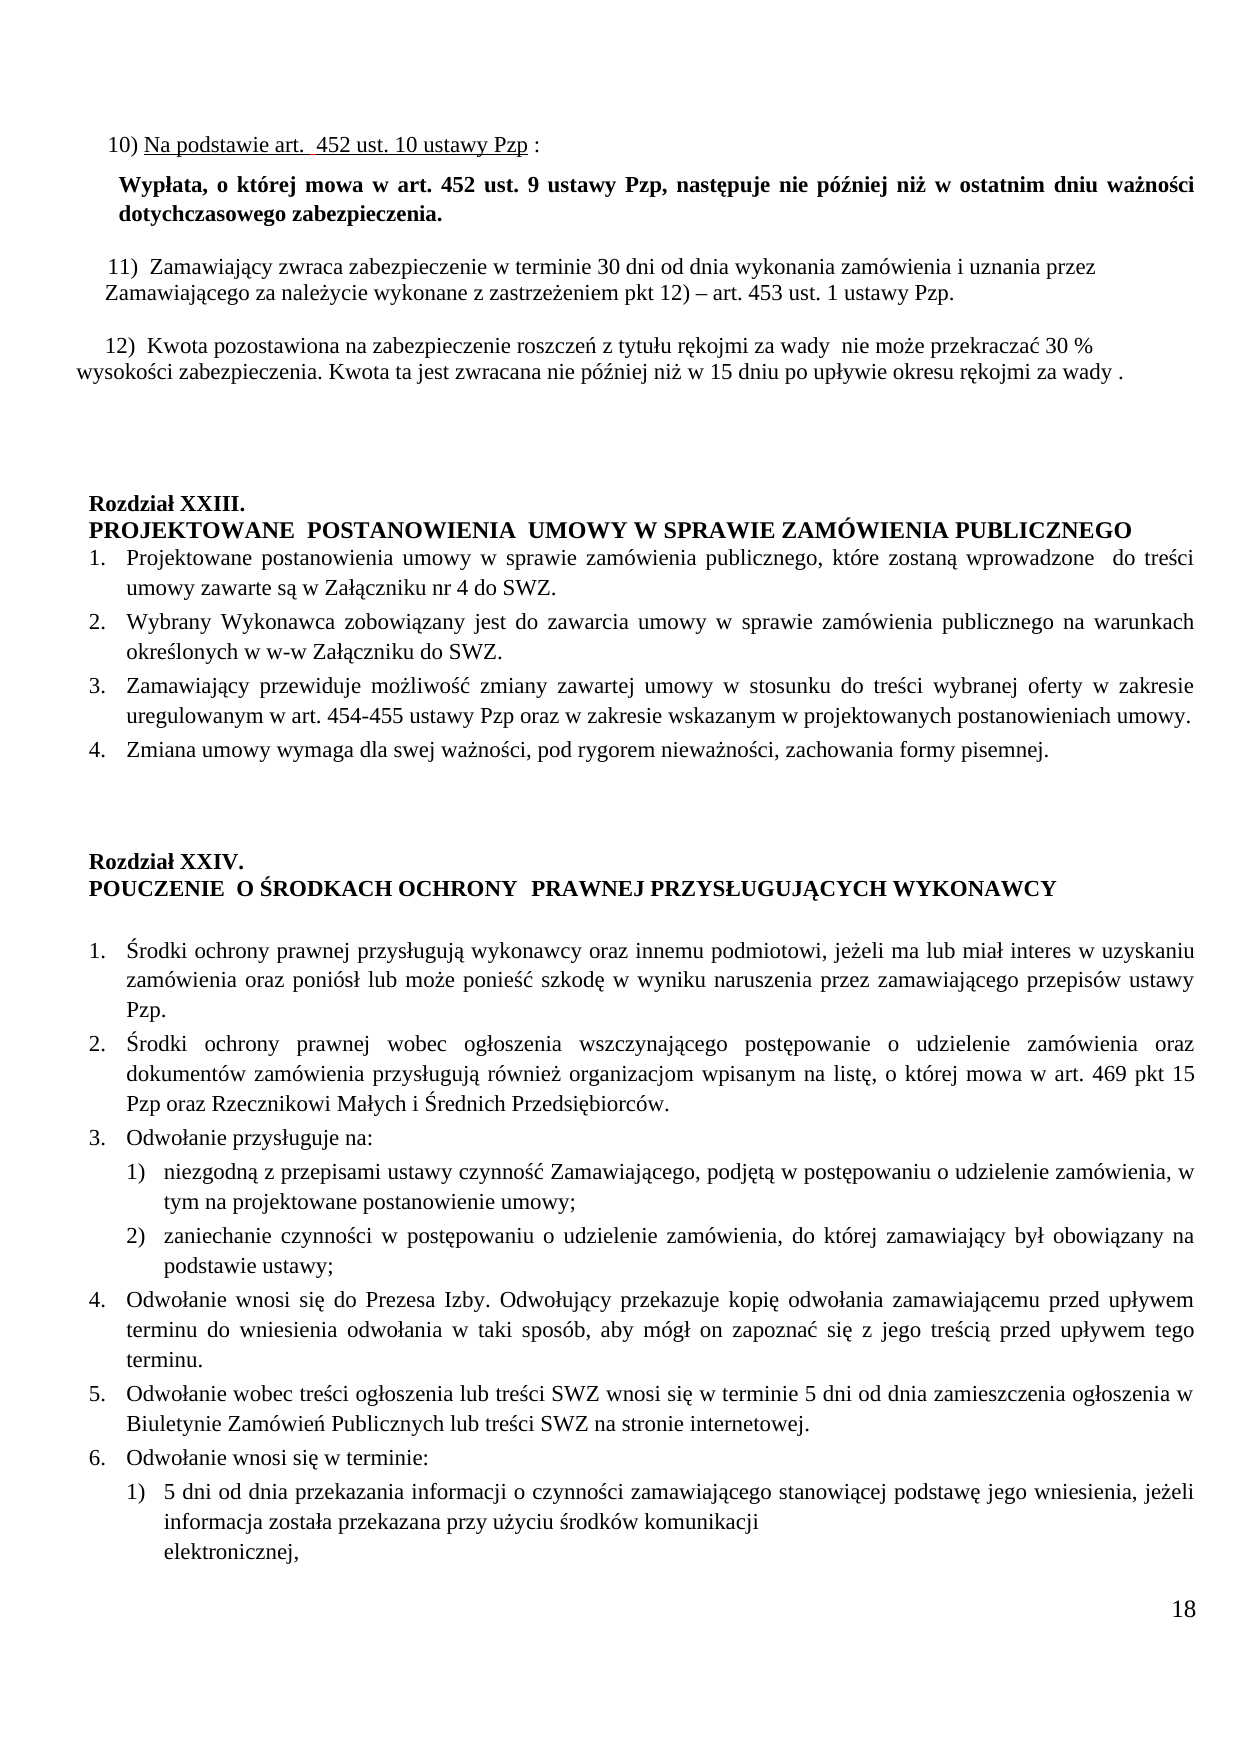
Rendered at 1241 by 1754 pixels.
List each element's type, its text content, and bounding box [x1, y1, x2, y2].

text elektronicznej, [164, 1538, 1196, 1564]
text Rozdział XXIV. [89, 848, 1196, 875]
text 11) Zamawiający zwraca zabezpieczenie w terminie 30 dni od dnia wykonania zamówienia i uznania przez [107, 253, 1196, 279]
list Wybrany Wykonawca zobowiązany jest do zawarcia umowy w sprawie zamówienia publicznego na warunkach określonych w w-w Załączniku do SWZ. [89, 608, 1196, 664]
list Odwołanie wobec treści ogłoszenia lub treści SWZ wnosi się w terminie 5 dni od dnia zamieszczenia ogłoszenia w Biuletynie Zamówień Publicznych lub treści SWZ na stronie internetowej. [89, 1380, 1196, 1436]
list Środki ochrony prawnej przysługują wykonawcy oraz innemu podmiotowi, jeżeli ma lub miał interes w uzyskaniu zamówienia oraz poniósł lub może ponieść szkodę w wyniku naruszenia przez zamawiającego przepisów ustawy Pzp. [89, 937, 1196, 1022]
text 10) Na podstawie art. 452 ust. 10 ustawy Pzp : [107, 131, 1196, 158]
text 12) Kwota pozostawiona na zabezpieczenie roszczeń z tytułu rękojmi za wady nie może przekraczać 30 % wysokości zabezpieczenia. Kwota ta jest zwracana nie później niż w 15 dniu po upływie okresu rękojmi za wady . [76, 332, 1196, 385]
list Odwołanie wnosi się w terminie: [89, 1444, 1196, 1470]
list niezgodną z przepisami ustawy czynność Zamawiającego, podjętą w postępowaniu o udzielenie zamówienia, w tym na projektowane postanowienie umowy; [126, 1158, 1196, 1214]
text POUCZENIE O ŚRODKACH OCHRONY PRAWNEJ PRZYSŁUGUJĄCYCH WYKONAWCY [89, 875, 1196, 901]
list Zamawiający przewiduje możliwość zmiany zawartej umowy w stosunku do treści wybranej oferty w zakresie uregulowanym w art. 454-455 ustawy Pzp oraz w zakresie wskazanym w projektowanych postanowieniach umowy. [89, 672, 1196, 728]
text Rozdział XXIII. [89, 490, 1196, 517]
list Odwołanie przysługuje na: [89, 1124, 1196, 1150]
text Zamawiającego za należycie wykonane z zastrzeżeniem pkt 12) – art. 453 ust. 1 ustawy Pzp. [76, 279, 1196, 306]
list Projektowane postanowienia umowy w sprawie zamówienia publicznego, które zostaną wprowadzone do treści umowy zawarte są w Załączniku nr 4 do SWZ. [89, 544, 1196, 600]
list Odwołanie wnosi się do Prezesa Izby. Odwołujący przekazuje kopię odwołania zamawiającemu przed upływem terminu do wniesienia odwołania w taki sposób, aby mógł on zapoznać się z jego treścią przed upływem tego terminu. [89, 1286, 1196, 1372]
list 5 dni od dnia przekazania informacji o czynności zamawiającego stanowiącej podstawę jego wniesienia, jeżeli informacja została przekazana przy użyciu środków komunikacji [126, 1478, 1196, 1534]
text PROJEKTOWANE POSTANOWIENIA UMOWY W SPRAWIE ZAMÓWIENIA PUBLICZNEGO [89, 517, 1196, 544]
list zaniechanie czynności w postępowaniu o udzielenie zamówienia, do której zamawiający był obowiązany na podstawie ustawy; [126, 1222, 1196, 1278]
text Wypłata, o której mowa w art. 452 ust. 9 ustawy Pzp, następuje nie później niż w ostatnim dniu ważności dotychczasowego zabezpieczenia. [118, 169, 1196, 227]
list Zmiana umowy wymaga dla swej ważności, pod rygorem nieważności, zachowania formy pisemnej. [89, 736, 1196, 762]
list Środki ochrony prawnej wobec ogłoszenia wszczynającego postępowanie o udzielenie zamówienia oraz dokumentów zamówienia przysługują również organizacjom wpisanym na listę, o której mowa w art. 469 pkt 15 Pzp oraz Rzecznikowi Małych i Średnich Przedsiębiorców. [89, 1030, 1196, 1116]
